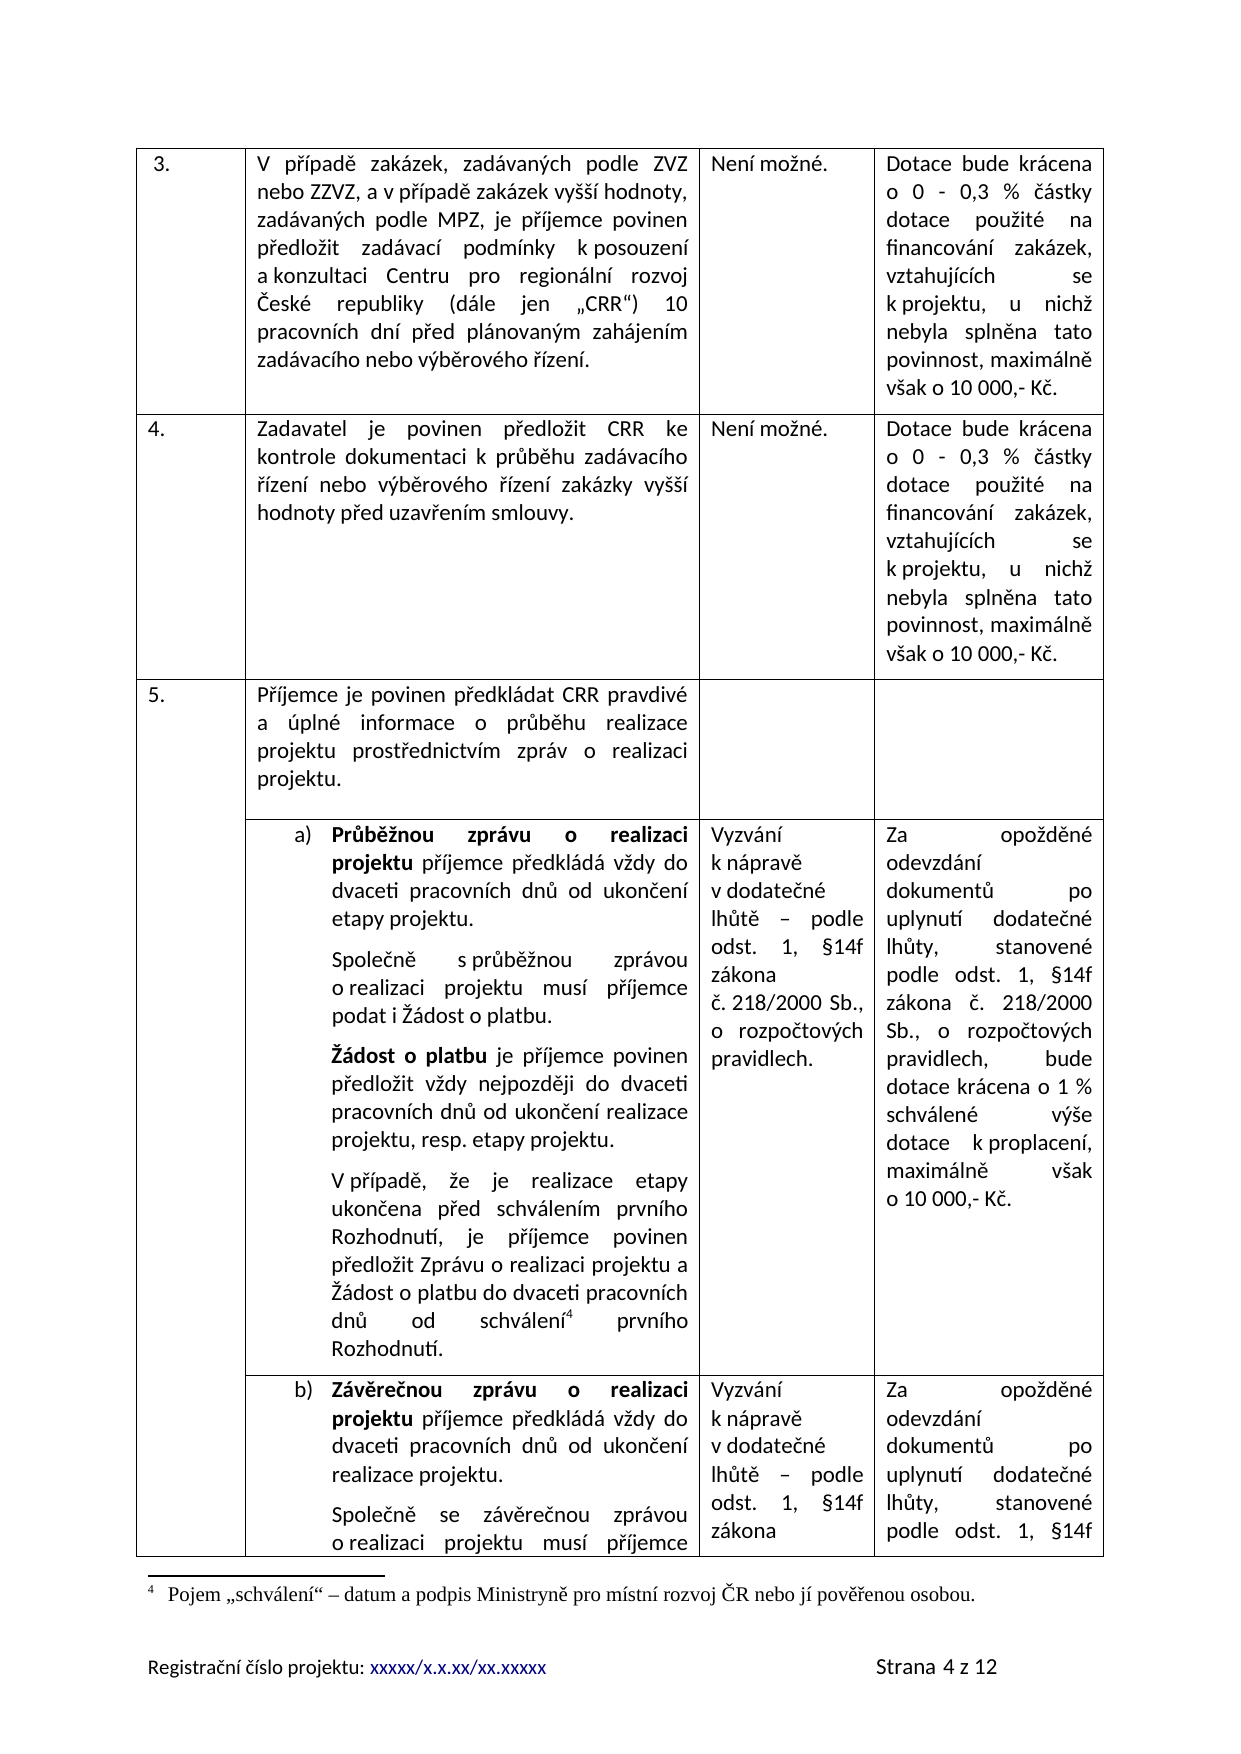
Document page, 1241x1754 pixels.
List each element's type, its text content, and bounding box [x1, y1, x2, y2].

table_cell Příjemce je povinen předkládat CRR pravdivé a úplné informace o průběhu realizace projektu prostřednictvím zpráv o realizaci projektu. [246, 680, 699, 819]
table_cell Dotace bude krácena o 0 - 0,3 % částky dotace použité na financování zakázek, vztahujících se k projektu, u nichž nebyla splněna tato povinnost, maximálně však o 10 000,- Kč. [875, 149, 1103, 413]
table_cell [700, 1376, 874, 1556]
table_cell Dotace bude krácena o 0 - 0,3 % částky dotace použité na financování zakázek, vztahujících se k projektu, u nichž nebyla splněna tato povinnost, maximálně však o 10 000,- Kč. [875, 415, 1103, 679]
table_cell 5. [137, 680, 245, 1556]
table_cell [700, 680, 874, 819]
table_cell Vyzvání k nápravě v dodatečné lhůtě – podle odst. 1, §14f zákona č. 218/2000 Sb., o rozpočtových pravidlech. [700, 820, 874, 1374]
table_cell Zadavatel je povinen předložit CRR ke kontrole dokumentaci k průběhu zadávacího řízení nebo výběrového řízení zakázky vyšší hodnoty před uzavřením smlouvy. [246, 415, 699, 679]
table_cell Průběžnou zprávu o realizaci projektu příjemce předkládá vždy do dvaceti pracovních dnů od ukončení etapy projektu. Společně s průběžnou zprávou o realizaci projektu musí příjemce podat i Žádost o platbu. Žádost o platbu je příjemce povinen předložit vždy nejpozději do dvaceti pracovních dnů od ukončení realizace projektu, resp. etapy projektu. V případě, že je realizace etapy ukončena před schválením prvního Rozhodnutí, je příjemce povinen předložit Zprávu o realizaci projektu a Žádost o platbu do dvaceti pracovních dnů od schválení prvního Rozhodnutí. [246, 820, 699, 1374]
table_cell V případě zakázek, zadávaných podle ZVZ nebo ZZVZ, a v případě zakázek vyšší hodnoty, zadávaných podle MPZ, je příjemce povinen předložit zadávací podmínky k posouzení a konzultaci Centru pro regionální rozvoj České republiky (dále jen „CRR“) 10 pracovních dní před plánovaným zahájením zadávacího nebo výběrového řízení. [246, 149, 699, 413]
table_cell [875, 1376, 1103, 1556]
table_cell 3. [137, 149, 245, 413]
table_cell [246, 1376, 699, 1556]
table_cell Není možné. [700, 415, 874, 679]
table_cell Není možné. [700, 149, 874, 413]
table_cell 4. [137, 415, 245, 679]
table_cell [875, 680, 1103, 819]
